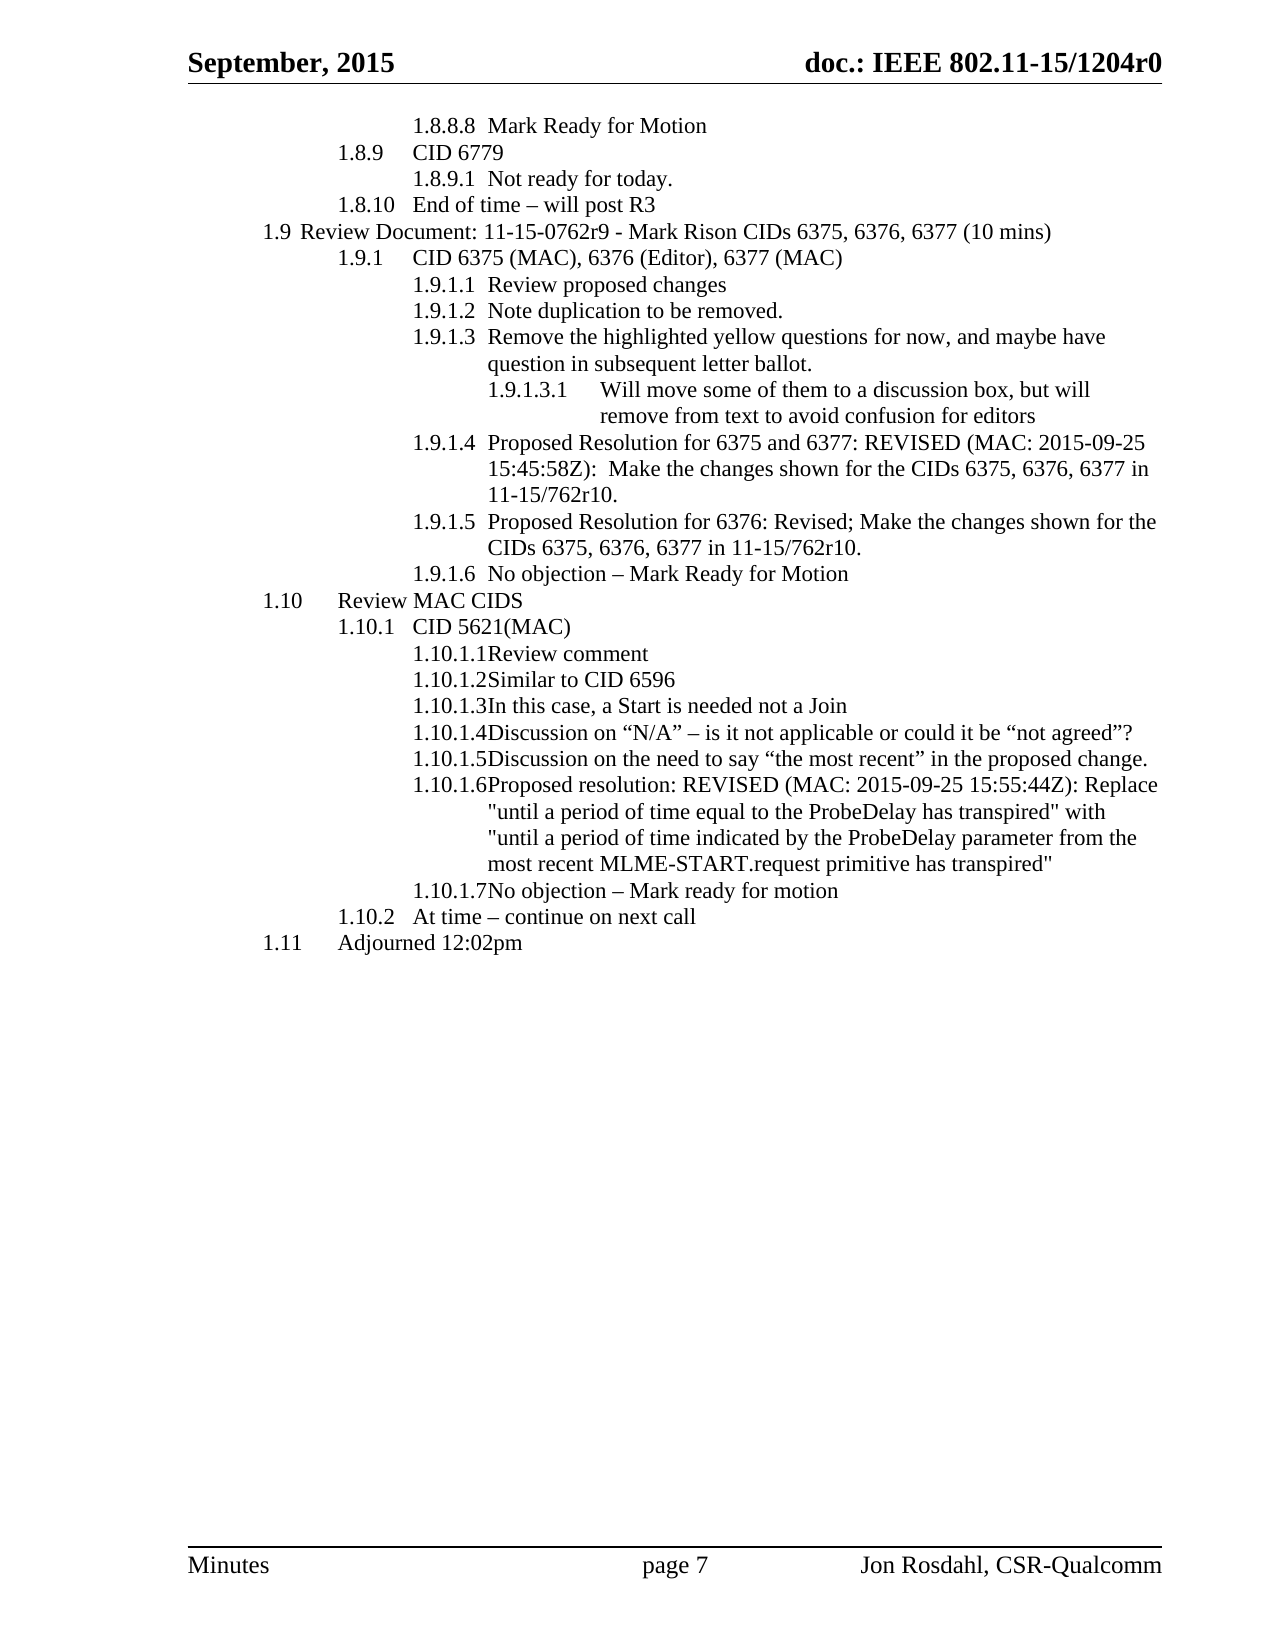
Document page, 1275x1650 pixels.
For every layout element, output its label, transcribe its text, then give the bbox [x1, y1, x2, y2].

list CID 6375 (MAC), 6376 (Editor), 6377 (MAC) [337, 244, 1162, 271]
list Note duplication to be removed. [412, 297, 1162, 323]
list Mark Ready for Motion [412, 112, 1162, 139]
list At time – continue on next call [337, 903, 1162, 929]
list Discussion on “N/A” – is it not applicable or could it be “not agreed”? [412, 719, 1162, 745]
list In this case, a Start is needed not a Join [412, 692, 1162, 719]
list Adjourned 12:02pm [262, 929, 1162, 956]
list CID 6779 [337, 139, 1162, 165]
list Not ready for today. [412, 165, 1162, 192]
list Discussion on the need to say “the most recent” in the proposed change. [412, 745, 1162, 771]
list Proposed Resolution for 6376: Revised; Make the changes shown for the CIDs 6375, 6376, 6377 in 11-15/762r10. [412, 508, 1162, 561]
list CID 5621(MAC) [337, 613, 1162, 639]
list Review Document: 11-15-0762r9 - Mark Rison CIDs 6375, 6376, 6377 (10 mins) [262, 218, 1162, 244]
list Similar to CID 6596 [412, 666, 1162, 692]
list Review MAC CIDS [262, 587, 1162, 613]
list No objection – Mark ready for motion [412, 877, 1162, 903]
list Review comment [412, 639, 1162, 666]
list End of time – will post R3 [337, 192, 1162, 218]
list Remove the highlighted yellow questions for now, and maybe have question in subsequent letter ballot. [412, 323, 1162, 376]
list Proposed Resolution for 6375 and 6377: REVISED (MAC: 2015-09-25 15:45:58Z): Make the changes shown for the CIDs 6375, 6376, 6377 in 11-15/762r10. [412, 429, 1162, 508]
list No objection – Mark Ready for Motion [412, 561, 1162, 587]
list Proposed resolution: REVISED (MAC: 2015-09-25 15:55:44Z): Replace "until a period of time equal to the ProbeDelay has transpired" with "until a period of time indicated by the ProbeDelay parameter from the most recent MLME-START.request primitive has transpired" [412, 771, 1162, 877]
list Will move some of them to a discussion box, but will remove from text to avoid confusion for editors [487, 376, 1162, 429]
list Review proposed changes [412, 271, 1162, 297]
